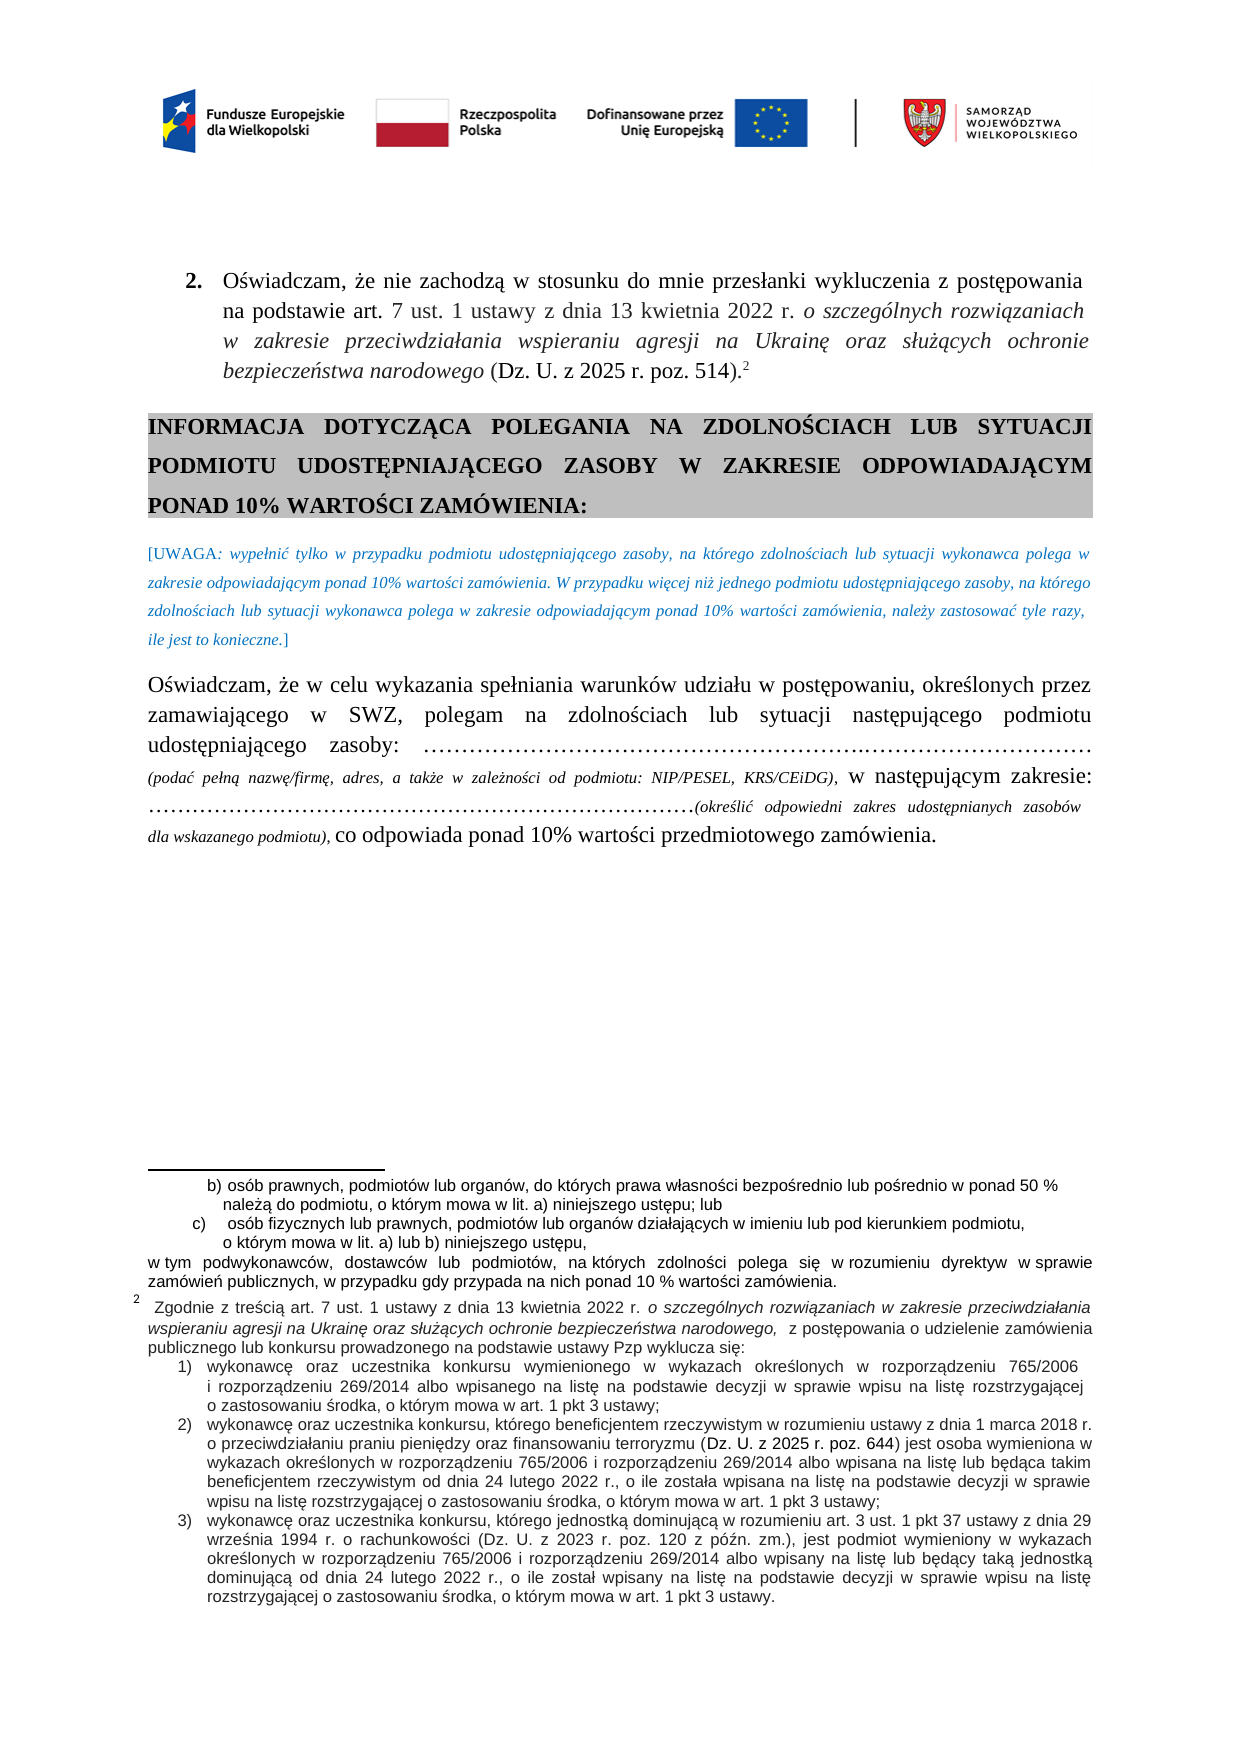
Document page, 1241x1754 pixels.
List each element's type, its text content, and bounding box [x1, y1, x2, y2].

picture [147, 73, 1093, 169]
text INFORMACJA DOTYCZĄCA POLEGANIA NA ZDOLNOŚCIACH LUB SYTUACJI PODMIOTU UDOSTĘPNIAJĄCEGO ZASOBY W ZAKRESIE ODPOWIADAJĄCYM PONAD 10% WARTOŚCI ZAMÓWIENIA: [148, 413, 1093, 518]
text Oświadczam, że w celu wykazania spełniania warunków udziału w postępowaniu, określonych przez zamawiającego w SWZ, polegam na zdolnościach lub sytuacji następującego podmiotu udostępniającego zasoby: ………………………………………………….………………………… (podać pełną nazwę/firmę, adres, a także w zależności od podmiotu: NIP/PESEL, KRS/CEiDG), w następującym zakresie: …………………………………………………………………(określić odpowiedni zakres udostępnianych zasobów dla wskazanego podmiotu), co odpowiada ponad 10% wartości przedmiotowego zamówienia. [148, 671, 1093, 847]
list Oświadczam, że nie zachodzą w stosunku do mnie przesłanki wykluczenia z postępowania na podstawie art. 7 ust. 1 ustawy z dnia 13 kwietnia 2022 r. o szczególnych rozwiązaniach w zakresie przeciwdziałania wspieraniu agresji na Ukrainę oraz służących ochronie bezpieczeństwa narodowego (Dz. U. z 2025 r. poz. 514). [185, 267, 1093, 384]
text [UWAGA: wypełnić tylko w przypadku podmiotu udostępniającego zasoby, na którego zdolnościach lub sytuacji wykonawca polega w zakresie odpowiadającym ponad 10% wartości zamówienia. W przypadku więcej niż jednego podmiotu udostępniającego zasoby, na którego zdolnościach lub sytuacji wykonawca polega w zakresie odpowiadającym ponad 10% wartości zamówienia, należy zastosować tyle razy, ile jest to konieczne.] [148, 544, 1093, 649]
